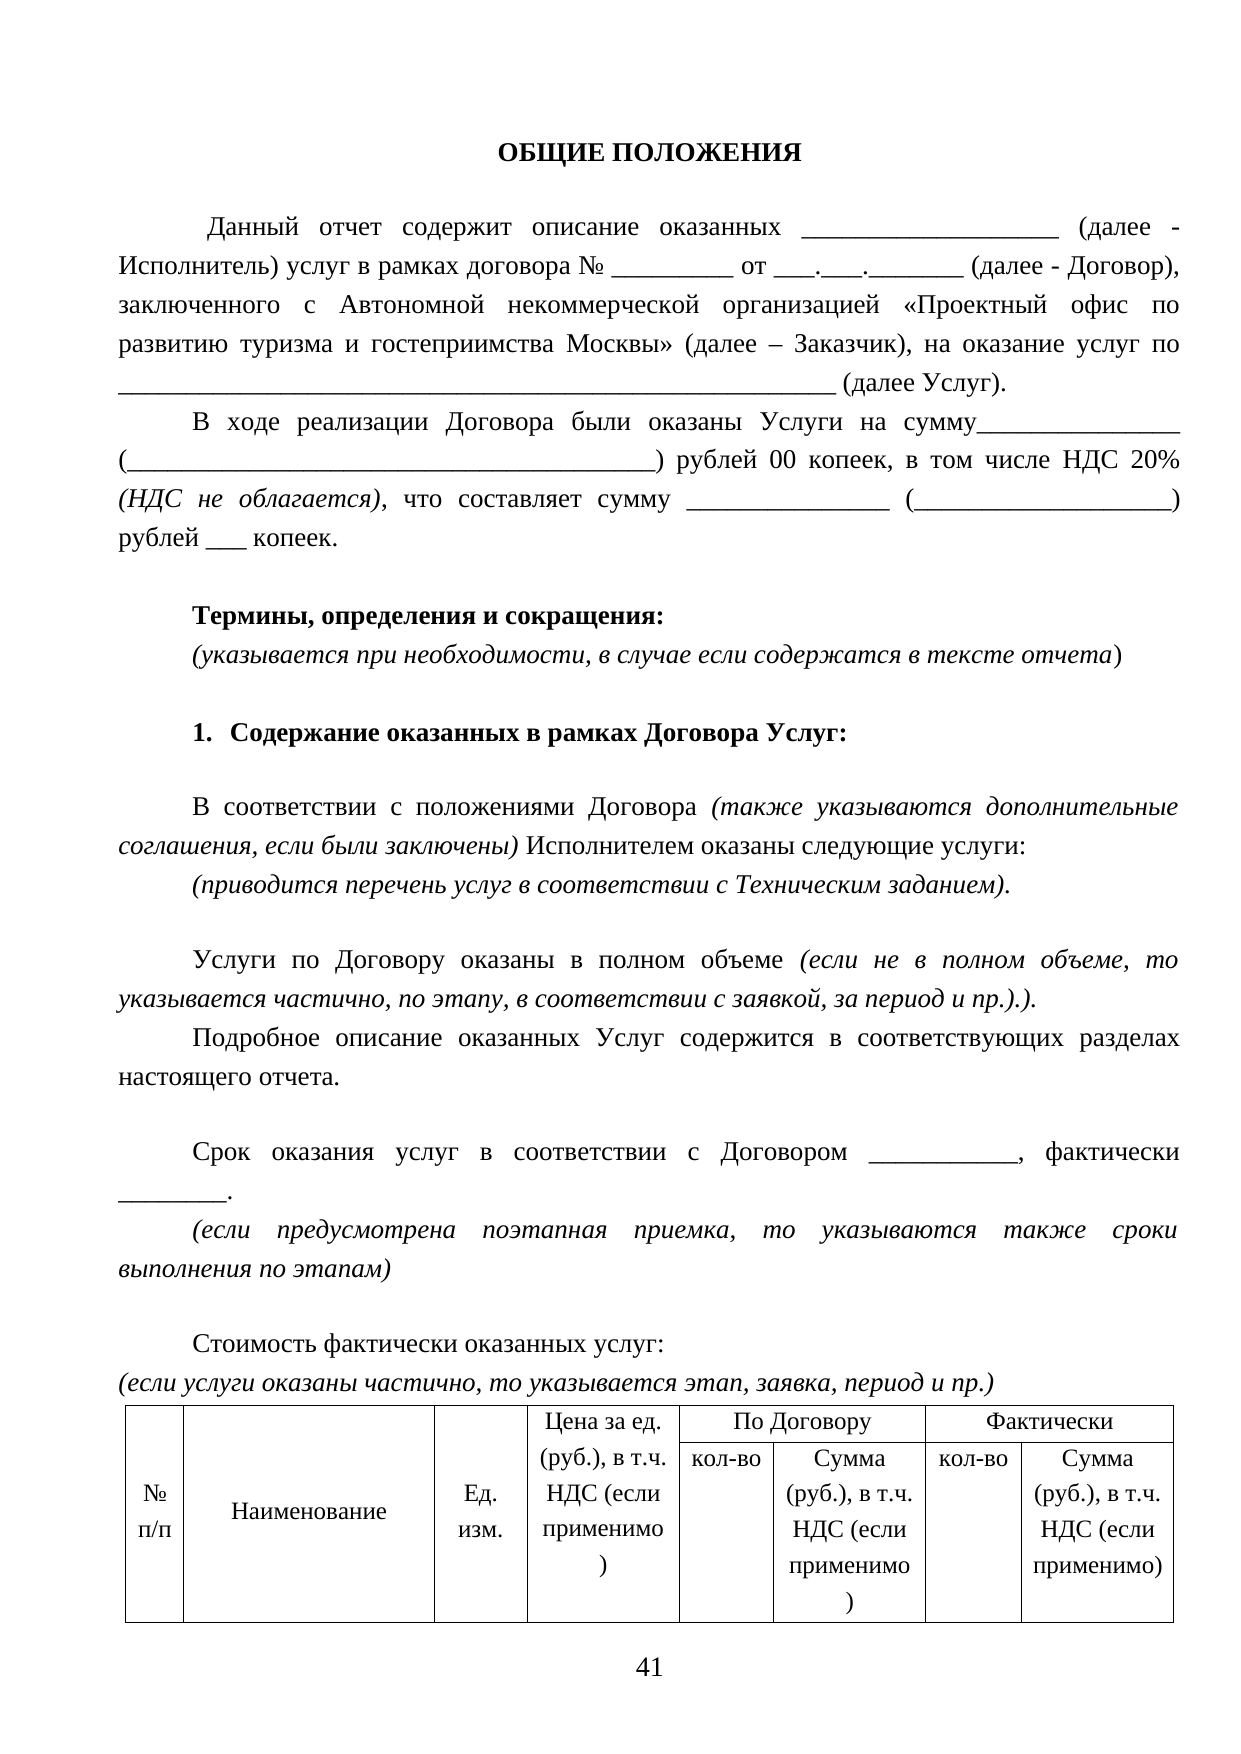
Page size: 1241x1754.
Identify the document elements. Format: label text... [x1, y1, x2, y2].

list Содержание оказанных в рамках Договора Услуг: [192, 716, 1181, 747]
text (приводится перечень услуг в соответствии с Техническим заданием). [118, 868, 1181, 899]
table_header Фактически [926, 1406, 1173, 1442]
text (если предусмотрена поэтапная приемка, то указываются также сроки выполнения по этапам) [118, 1213, 1181, 1283]
text Стоимость фактически оказанных услуг: [118, 1327, 1181, 1358]
text (если услуги оказаны частично, то указывается этап, заявка, период и пр.) [118, 1366, 1181, 1397]
text В ходе реализации Договора были оказаны Услуги на сумму_______________ (_______________________________________) рублей 00 копеек, в том числе НДС 20% (НДС не облагается), что составляет сумму _______________ (___________________) рублей ___ копеек. [118, 405, 1181, 552]
text (указывается при необходимости, в случае если содержатся в тексте отчета) [118, 638, 1181, 669]
table_header Ед. изм. [435, 1406, 527, 1622]
table_cell кол-во [680, 1443, 773, 1622]
text Услуги по Договору оказаны в полном объеме (если не в полном объеме, то указывается частично, по этапу, в соответствии с заявкой, за период и пр.).). [118, 943, 1181, 1013]
table_header По Договору [680, 1406, 925, 1442]
text Термины, определения и сокращения: [118, 599, 1181, 630]
table_header Цена за ед. (руб.), в т.ч. НДС (если применимо) [528, 1406, 679, 1622]
table_header Наименование [184, 1406, 434, 1622]
table_cell Сумма (руб.), в т.ч. НДС (если применимо) [1022, 1443, 1173, 1622]
table_cell Сумма (руб.), в т.ч. НДС (если применимо) [774, 1443, 925, 1622]
text ОБЩИЕ ПОЛОЖЕНИЯ [118, 136, 1181, 167]
table_cell кол-во [926, 1443, 1021, 1622]
text Данный отчет содержит описание оказанных ___________________ (далее - Исполнитель) услуг в рамках договора № _________ от ___.___._______ (далее - Договор), заключенного с Автономной некоммерческой организацией «Проектный офис по развитию туризма и гостеприимства Москвы» (далее – Заказчик), на оказание услуг по _____________________________________________________ (далее Услуг). [118, 211, 1181, 397]
text В соответствии с положениями Договора (также указываются дополнительные соглашения, если были заключены) Исполнителем оказаны следующие услуги: [118, 790, 1181, 860]
table_header № п/п [126, 1406, 183, 1622]
text Срок оказания услуг в соответствии с Договором ___________, фактически ________. [118, 1135, 1181, 1205]
text Подробное описание оказанных Услуг содержится в соответствующих разделах настоящего отчета. [118, 1021, 1181, 1091]
